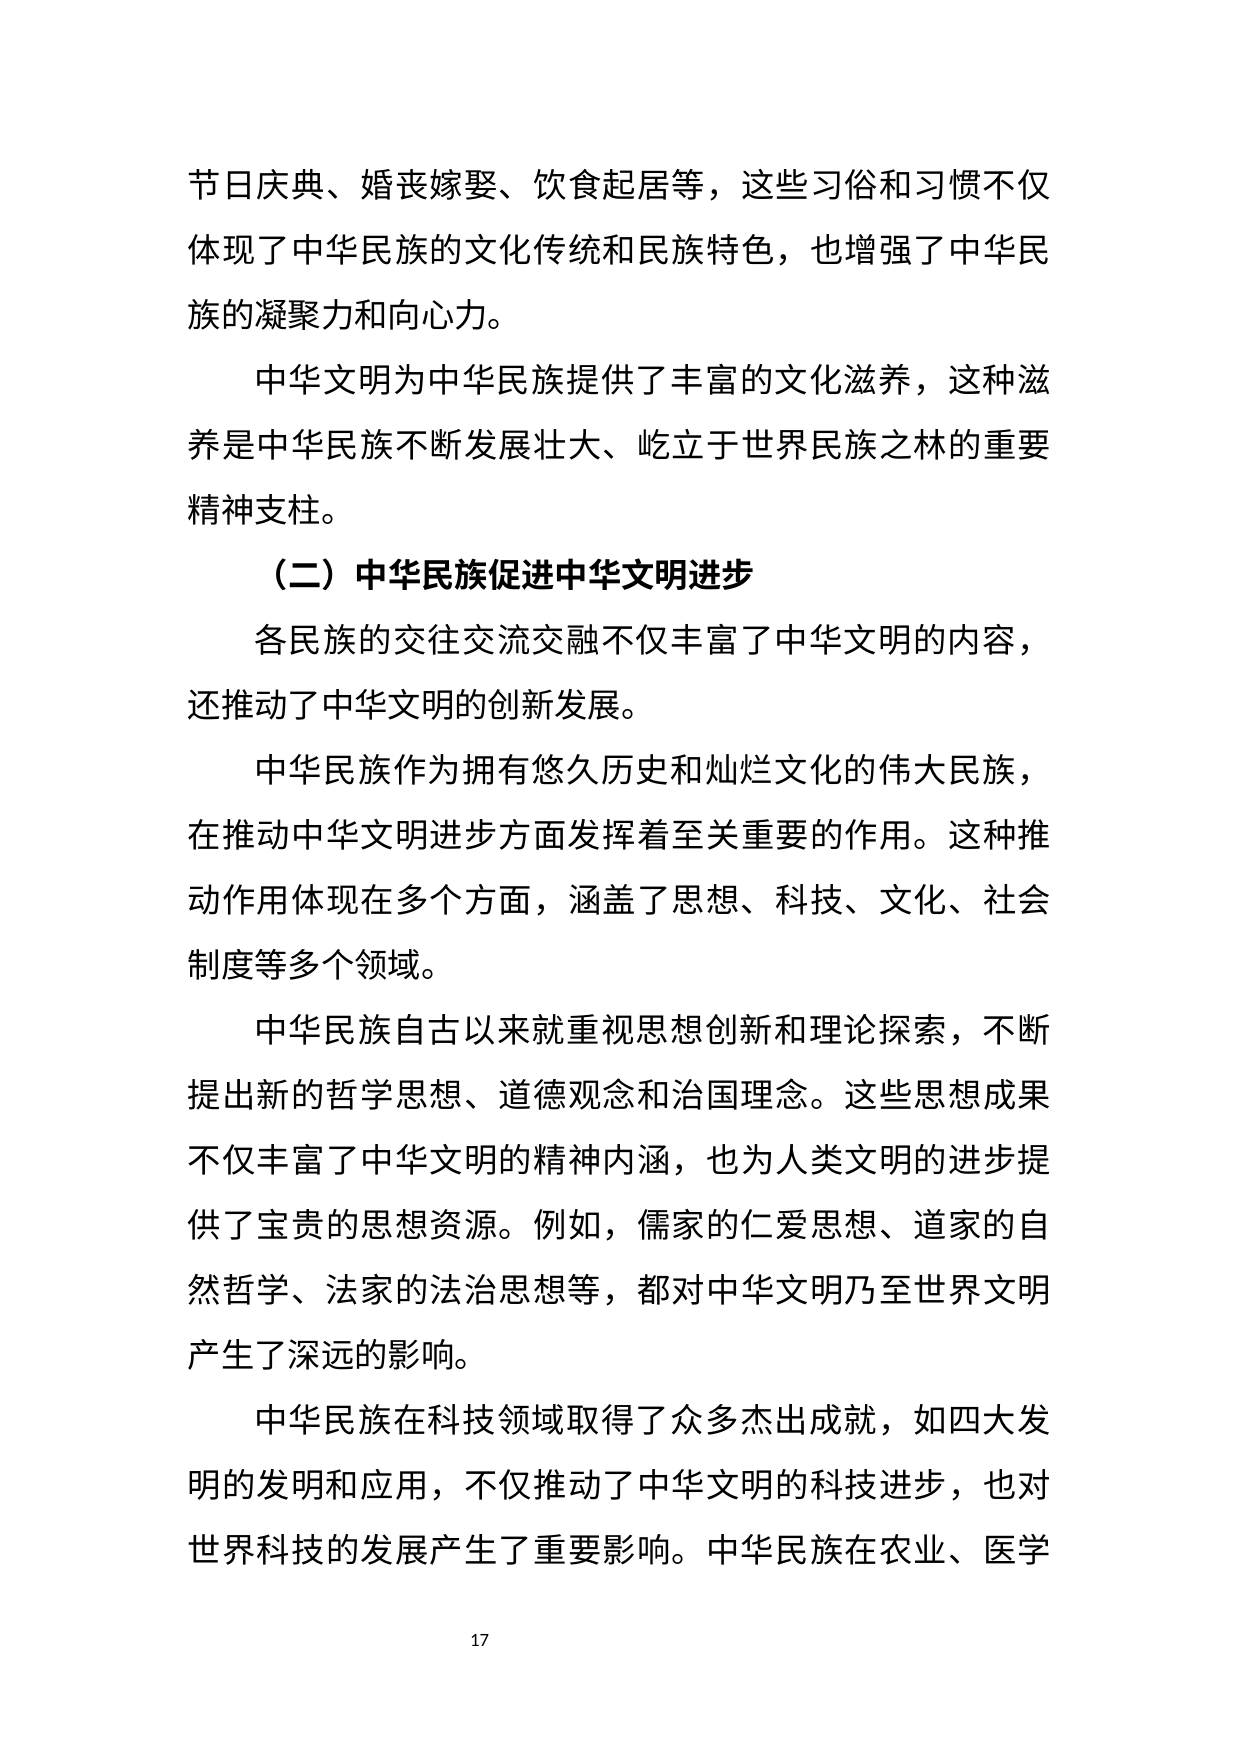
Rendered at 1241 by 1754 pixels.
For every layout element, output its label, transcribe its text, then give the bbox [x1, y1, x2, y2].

text 各民族的交往交流交融不仅丰富了中华文明的内容，还推动了中华文明的创新发展。 [187, 605, 1053, 735]
text 中华民族作为拥有悠久历史和灿烂文化的伟大民族，在推动中华文明进步方面发挥着至关重要的作用。这种推动作用体现在多个方面，涵盖了思想、科技、文化、社会制度等多个领域。 [187, 735, 1053, 995]
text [187, 1385, 1053, 1580]
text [187, 150, 1053, 345]
text 中华文明为中华民族提供了丰富的文化滋养，这种滋养是中华民族不断发展壮大、屹立于世界民族之林的重要精神支柱。 [187, 345, 1053, 540]
text 中华民族自古以来就重视思想创新和理论探索，不断提出新的哲学思想、道德观念和治国理念。这些思想成果不仅丰富了中华文明的精神内涵，也为人类文明的进步提供了宝贵的思想资源。例如，儒家的仁爱思想、道家的自然哲学、法家的法治思想等，都对中华文明乃至世界文明产生了深远的影响。 [187, 995, 1053, 1385]
text （二）中华民族促进中华文明进步 [187, 540, 1053, 605]
